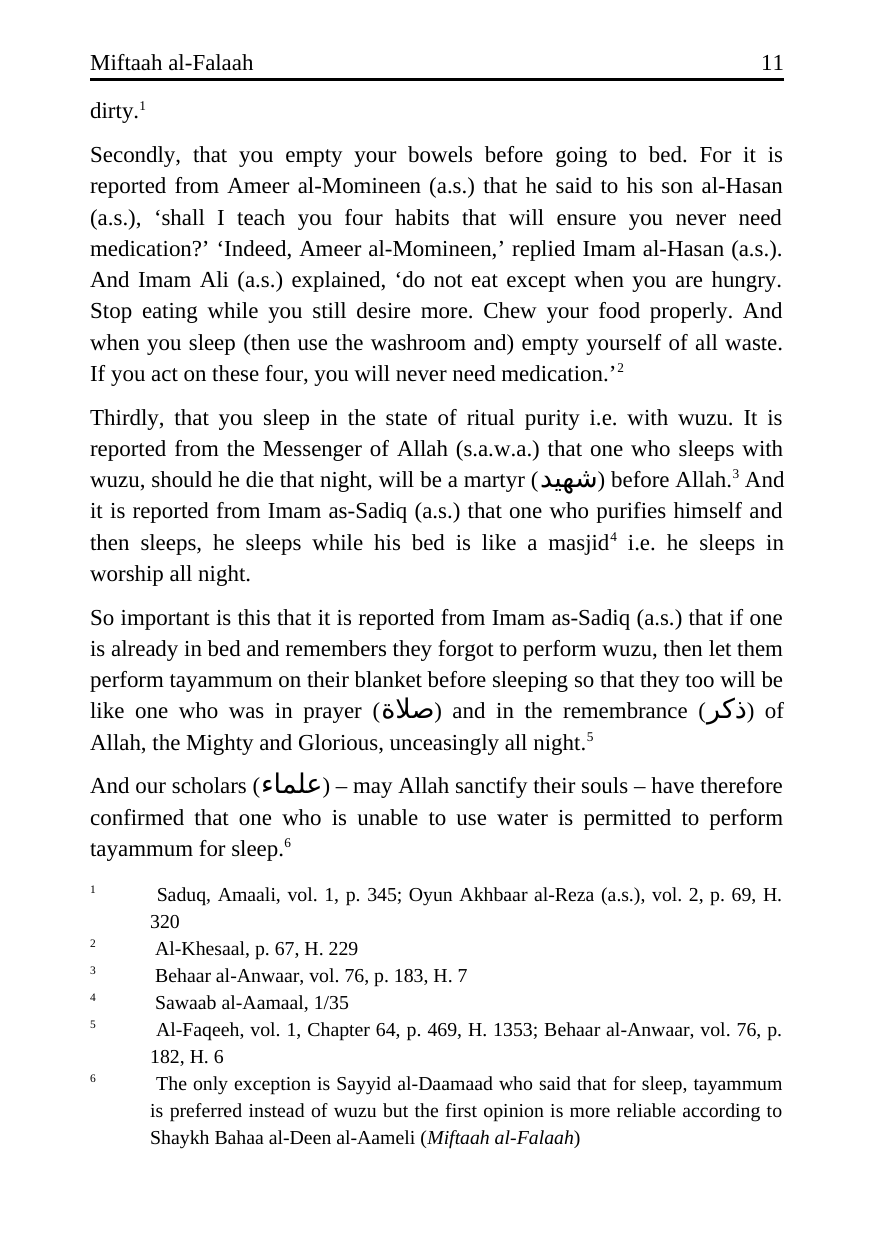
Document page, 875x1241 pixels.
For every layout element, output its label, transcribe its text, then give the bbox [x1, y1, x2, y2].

text Thirdly, that you sleep in the state of ritual purity i.e. with wuzu. It is reported from the Messenger of Allah (s.a.w.a.) that one who sleeps with wuzu, should he die that night, will be a martyr (شهيد) before Allah. And it is reported from Imam as-Sadiq (a.s.) that one who purifies himself and then sleeps, he sleeps while his bed is like a masjid i.e. he sleeps in worship all night. [90, 400, 784, 588]
text And our scholars (علماء) – may Allah sanctify their souls – have therefore confirmed that one who is unable to use water is permitted to perform tayammum for sleep. [90, 769, 784, 863]
text Secondly, that you empty your bowels before going to bed. For it is reported from Ameer al-Momineen (a.s.) that he said to his son al-Hasan (a.s.), ‘shall I teach you four habits that will ensure you never need medication?’ ‘Indeed, Ameer al-Momineen,’ replied Imam al-Hasan (a.s.). And Imam Ali (a.s.) explained, ‘do not eat except when you are hungry. Stop eating while you still desire more. Chew your food properly. And when you sleep (then use the washroom and) empty yourself of all waste. If you act on these four, you will never need medication.’ [90, 138, 784, 388]
text So important is this that it is reported from Imam as-Sadiq (a.s.) that if one is already in bed and remembers they forgot to perform wuzu, then let them perform tayammum on their blanket before sleeping so that they too will be like one who was in prayer (صلاة) and in the remembrance (ذكر) of Allah, the Mighty and Glorious, unceasingly all night. [90, 600, 784, 756]
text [90, 94, 784, 125]
